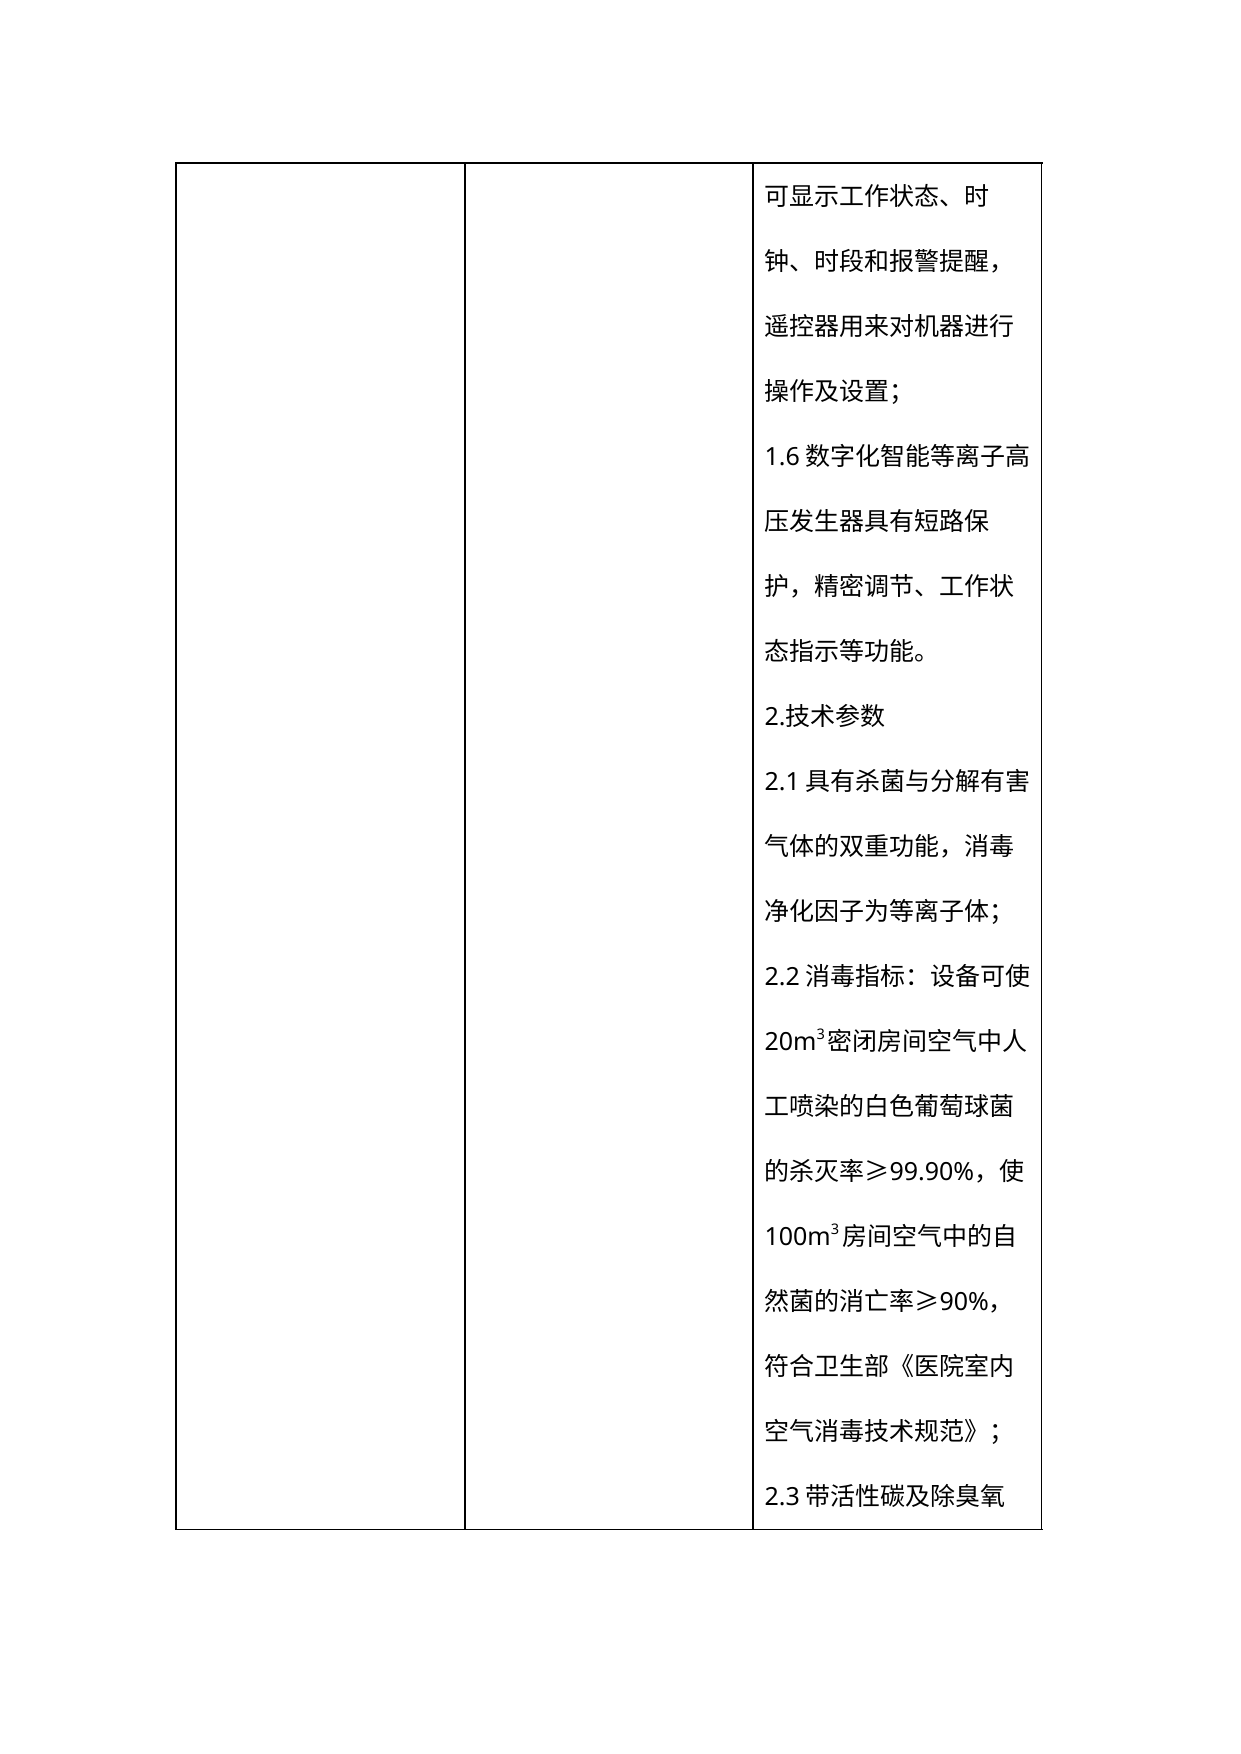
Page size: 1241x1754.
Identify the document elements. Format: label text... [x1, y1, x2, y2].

table_cell 1 [466, 164, 752, 1528]
table_cell [177, 164, 464, 1528]
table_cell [754, 164, 1041, 1528]
